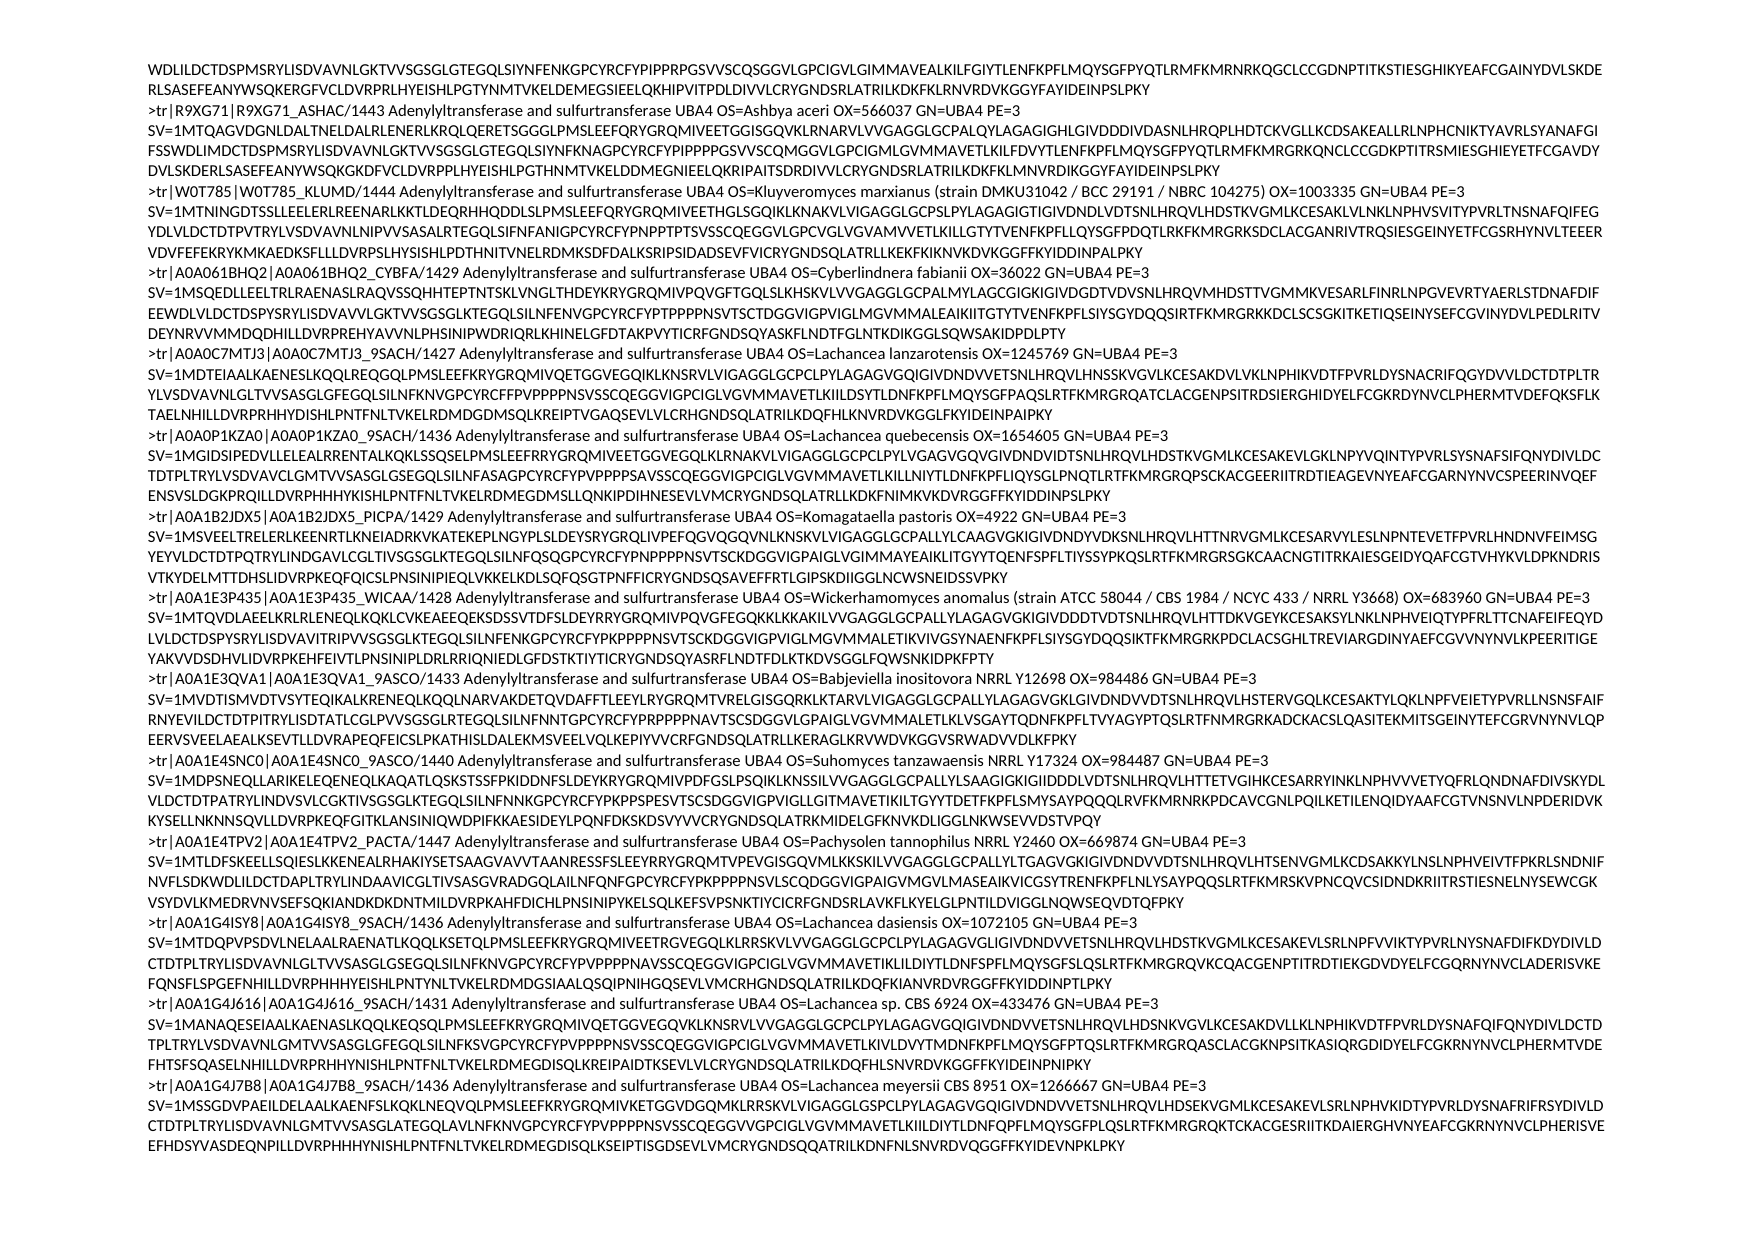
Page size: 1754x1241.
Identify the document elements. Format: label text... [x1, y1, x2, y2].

text >tr|A0A1E3QVA1|A0A1E3QVA1_9ASCO/1433 Adenylyltransferase and sulfurtransferase UBA4 OS=Babjeviella inositovora NRRL Y12698 OX=984486 GN=UBA4 PE=3 SV=1MVDTISMVDTVSYTEQIKALKRENEQLKQQLNARVAKDETQVDAFFTLEEYLRYGRQMTVRELGISGQRKLKTARVLVIGAGGLGCPALLYLAGAGVGKLGIVDNDVVDTSNLHRQVLHSTERVGQLKCESAKTYLQKLNPFVEIETYPVRLLNSNSFAIFRNYEVILDCTDTPITRYLISDTATLCGLPVVSGSGLRTEGQLSILNFNNTGPCYRCFYPRPPPPNAVTSCSDGGVLGPAIGLVGVMMALETLKLVSGAYTQDNFKPFLTVYAGYPTQSLRTFNMRGRKADCKACSLQASITEKMITSGEINYTEFCGRVNYNVLQPEERVSVEELAEALKSEVTLLDVRAPEQFEICSLPKATHISLDALEKMSVEELVQLKEPIYVVCRFGNDSQLATRLLKERAGLKRVWDVKGGVSRWADVVDLKFPKY [148, 668, 1606, 750]
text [148, 59, 1606, 100]
text >tr|A0A1E3P435|A0A1E3P435_WICAA/1428 Adenylyltransferase and sulfurtransferase UBA4 OS=Wickerhamomyces anomalus (strain ATCC 58044 / CBS 1984 / NCYC 433 / NRRL Y3668) OX=683960 GN=UBA4 PE=3 SV=1MTQVDLAEELKRLRLENEQLKQKLCVKEAEEQEKSDSSVTDFSLDEYRRYGRQMIVPQVGFEGQKKLKKAKILVVGAGGLGCPALLYLAGAGVGKIGIVDDDTVDTSNLHRQVLHTTDKVGEYKCESAKSYLNKLNPHVEIQTYPFRLTTCNAFEIFEQYDLVLDCTDSPYSRYLISDVAVITRIPVVSGSGLKTEGQLSILNFENKGPCYRCFYPKPPPPNSVTSCKDGGVIGPVIGLMGVMMALETIKVIVGSYNAENFKPFLSIYSGYDQQSIKTFKMRGRKPDCLACSGHLTREVIARGDINYAEFCGVVNYNVLKPEERITIGEYAKVVDSDHVLIDVRPKEHFEIVTLPNSINIPLDRLRRIQNIEDLGFDSTKTIYTICRYGNDSQYASRFLNDTFDLKTKDVSGGLFQWSNKIDPKFPTY [148, 587, 1606, 668]
text >tr|A0A0P1KZA0|A0A0P1KZA0_9SACH/1436 Adenylyltransferase and sulfurtransferase UBA4 OS=Lachancea quebecensis OX=1654605 GN=UBA4 PE=3 SV=1MGIDSIPEDVLLELEALRRENTALKQKLSSQSELPMSLEEFRRYGRQMIVEETGGVEGQLKLRNAKVLVIGAGGLGCPCLPYLVGAGVGQVGIVDNDVIDTSNLHRQVLHDSTKVGMLKCESAKEVLGKLNPYVQINTYPVRLSYSNAFSIFQNYDIVLDCTDTPLTRYLVSDVAVCLGMTVVSASGLGSEGQLSILNFASAGPCYRCFYPVPPPPSAVSSCQEGGVIGPCIGLVGVMMAVETLKILLNIYTLDNFKPFLIQYSGLPNQTLRTFKMRGRQPSCKACGEERIITRDTIEAGEVNYEAFCGARNYNVCSPEERINVQEFENSVSLDGKPRQILLDVRPHHHYKISHLPNTFNLTVKELRDMEGDMSLLQNKIPDIHNESEVLVMCRYGNDSQLATRLLKDKFNIMKVKDVRGGFFKYIDDINPSLPKY [148, 425, 1606, 506]
text >tr|A0A0C7MTJ3|A0A0C7MTJ3_9SACH/1427 Adenylyltransferase and sulfurtransferase UBA4 OS=Lachancea lanzarotensis OX=1245769 GN=UBA4 PE=3 SV=1MDTEIAALKAENESLKQQLREQGQLPMSLEEFKRYGRQMIVQETGGVEGQIKLKNSRVLVIGAGGLGCPCLPYLAGAGVGQIGIVDNDVVETSNLHRQVLHNSSKVGVLKCESAKDVLVKLNPHIKVDTFPVRLDYSNACRIFQGYDVVLDCTDTPLTRYLVSDVAVNLGLTVVSASGLGFEGQLSILNFKNVGPCYRCFFPVPPPPNSVSSCQEGGVIGPCIGLVGVMMAVETLKIILDSYTLDNFKPFLMQYSGFPAQSLRTFKMRGRQATCLACGENPSITRDSIERGHIDYELFCGKRDYNVCLPHERMTVDEFQKSFLKTAELNHILLDVRPRHHYDISHLPNTFNLTVKELRDMDGDMSQLKREIPTVGAQSEVLVLCRHGNDSQLATRILKDQFHLKNVRDVKGGLFKYIDEINPAIPKY [148, 343, 1606, 425]
text >tr|A0A1G4J7B8|A0A1G4J7B8_9SACH/1436 Adenylyltransferase and sulfurtransferase UBA4 OS=Lachancea meyersii CBS 8951 OX=1266667 GN=UBA4 PE=3 SV=1MSSGDVPAEILDELAALKAENFSLKQKLNEQVQLPMSLEEFKRYGRQMIVKETGGVDGQMKLRRSKVLVIGAGGLGSPCLPYLAGAGVGQIGIVDNDVVETSNLHRQVLHDSEKVGMLKCESAKEVLSRLNPHVKIDTYPVRLDYSNAFRIFRSYDIVLDCTDTPLTRYLISDVAVNLGMTVVSASGLATEGQLAVLNFKNVGPCYRCFYPVPPPPNSVSSCQEGGVVGPCIGLVGVMMAVETLKIILDIYTLDNFQPFLMQYSGFPLQSLRTFKMRGRQKTCKACGESRIITKDAIERGHVNYEAFCGKRNYNVCLPHERISVEEFHDSYVASDEQNPILLDVRPHHHYNISHLPNTFNLTVKELRDMEGDISQLKSEIPTISGDSEVLVMCRYGNDSQQATRILKDNFNLSNVRDVQGGFFKYIDEVNPKLPKY [148, 1075, 1606, 1156]
text >tr|A0A1B2JDX5|A0A1B2JDX5_PICPA/1429 Adenylyltransferase and sulfurtransferase UBA4 OS=Komagataella pastoris OX=4922 GN=UBA4 PE=3 SV=1MSVEELTRELERLKEENRTLKNEIADRKVKATEKEPLNGYPLSLDEYSRYGRQLIVPEFQGVQGQVNLKNSKVLVIGAGGLGCPALLYLCAAGVGKIGIVDNDYVDKSNLHRQVLHTTNRVGMLKCESARVYLESLNPNTEVETFPVRLHNDNVFEIMSGYEYVLDCTDTPQTRYLINDGAVLCGLTIVSGSGLKTEGQLSILNFQSQGPCYRCFYPNPPPPNSVTSCKDGGVIGPAIGLVGIMMAYEAIKLITGYYTQENFSPFLTIYSSYPKQSLRTFKMRGRSGKCAACNGTITRKAIESGEIDYQAFCGTVHYKVLDPKNDRISVTKYDELMTTDHSLIDVRPKEQFQICSLPNSINIPIEQLVKKELKDLSQFQSGTPNFFICRYGNDSQSAVEFFRTLGIPSKDIIGGLNCWSNEIDSSVPKY [148, 506, 1606, 587]
text >tr|A0A1E4SNC0|A0A1E4SNC0_9ASCO/1440 Adenylyltransferase and sulfurtransferase UBA4 OS=Suhomyces tanzawaensis NRRL Y17324 OX=984487 GN=UBA4 PE=3 SV=1MDPSNEQLLARIKELEQENEQLKAQATLQSKSTSSFPKIDDNFSLDEYKRYGRQMIVPDFGSLPSQIKLKNSSILVVGAGGLGCPALLYLSAAGIGKIGIIDDDLVDTSNLHRQVLHTTETVGIHKCESARRYINKLNPHVVVETYQFRLQNDNAFDIVSKYDLVLDCTDTPATRYLINDVSVLCGKTIVSGSGLKTEGQLSILNFNNKGPCYRCFYPKPPSPESVTSCSDGGVIGPVIGLLGITMAVETIKILTGYYTDETFKPFLSMYSAYPQQQLRVFKMRNRKPDCAVCGNLPQILKETILENQIDYAAFCGTVNSNVLNPDERIDVKKYSELLNKNNSQVLLDVRPKEQFGITKLANSINIQWDPIFKKAESIDEYLPQNFDKSKDSVYVVCRYGNDSQLATRKMIDELGFKNVKDLIGGLNKWSEVVDSTVPQY [148, 750, 1606, 831]
text >tr|A0A1G4J616|A0A1G4J616_9SACH/1431 Adenylyltransferase and sulfurtransferase UBA4 OS=Lachancea sp. CBS 6924 OX=433476 GN=UBA4 PE=3 SV=1MANAQESEIAALKAENASLKQQLKEQSQLPMSLEEFKRYGRQMIVQETGGVEGQVKLKNSRVLVVGAGGLGCPCLPYLAGAGVGQIGIVDNDVVETSNLHRQVLHDSNKVGVLKCESAKDVLLKLNPHIKVDTFPVRLDYSNAFQIFQNYDIVLDCTDTPLTRYLVSDVAVNLGMTVVSASGLGFEGQLSILNFKSVGPCYRCFYPVPPPPNSVSSCQEGGVIGPCIGLVGVMMAVETLKIVLDVYTMDNFKPFLMQYSGFPTQSLRTFKMRGRQASCLACGKNPSITKASIQRGDIDYELFCGKRNYNVCLPHERMTVDEFHTSFSQASELNHILLDVRPRHHYNISHLPNTFNLTVKELRDMEGDISQLKREIPAIDTKSEVLVLCRYGNDSQLATRILKDQFHLSNVRDVKGGFFKYIDEINPNIPKY [148, 993, 1606, 1075]
text >tr|R9XG71|R9XG71_ASHAC/1443 Adenylyltransferase and sulfurtransferase UBA4 OS=Ashbya aceri OX=566037 GN=UBA4 PE=3 SV=1MTQAGVDGNLDALTNELDALRLENERLKRQLQERETSGGGLPMSLEEFQRYGRQMIVEETGGISGQVKLRNARVLVVGAGGLGCPALQYLAGAGIGHLGIVDDDIVDASNLHRQPLHDTCKVGLLKCDSAKEALLRLNPHCNIKTYAVRLSYANAFGIFSSWDLIMDCTDSPMSRYLISDVAVNLGKTVVSGSGLGTEGQLSIYNFKNAGPCYRCFYPIPPPPGSVVSCQMGGVLGPCIGMLGVMMAVETLKILFDVYTLENFKPFLMQYSGFPYQTLRMFKMRGRKQNCLCCGDKPTITRSMIESGHIEYETFCGAVDYDVLSKDERLSASEFEANYWSQKGKDFVCLDVRPPLHYEISHLPGTHNMTVKELDDMEGNIEELQKRIPAITSDRDIVVLCRYGNDSRLATRILKDKFKLMNVRDIKGGYFAYIDEINPSLPKY [148, 100, 1606, 181]
text >tr|A0A1G4ISY8|A0A1G4ISY8_9SACH/1436 Adenylyltransferase and sulfurtransferase UBA4 OS=Lachancea dasiensis OX=1072105 GN=UBA4 PE=3 SV=1MTDQPVPSDVLNELAALRAENATLKQQLKSETQLPMSLEEFKRYGRQMIVEETRGVEGQLKLRRSKVLVVGAGGLGCPCLPYLAGAGVGLIGIVDNDVVETSNLHRQVLHDSTKVGMLKCESAKEVLSRLNPFVVIKTYPVRLNYSNAFDIFKDYDIVLDCTDTPLTRYLISDVAVNLGLTVVSASGLGSEGQLSILNFKNVGPCYRCFYPVPPPPNAVSSCQEGGVIGPCIGLVGVMMAVETIKLILDIYTLDNFSPFLMQYSGFSLQSLRTFKMRGRQVKCQACGENPTITRDTIEKGDVDYELFCGQRNYNVCLADERISVKEFQNSFLSPGEFNHILLDVRPHHHYEISHLPNTYNLTVKELRDMDGSIAALQSQIPNIHGQSEVLVMCRHGNDSQLATRILKDQFKIANVRDVRGGFFKYIDDINPTLPKY [148, 912, 1606, 993]
text >tr|A0A1E4TPV2|A0A1E4TPV2_PACTA/1447 Adenylyltransferase and sulfurtransferase UBA4 OS=Pachysolen tannophilus NRRL Y2460 OX=669874 GN=UBA4 PE=3 SV=1MTLDFSKEELLSQIESLKKENEALRHAKIYSETSAAGVAVVTAANRESSFSLEEYRRYGRQMTVPEVGISGQVMLKKSKILVVGAGGLGCPALLYLTGAGVGKIGIVDNDVVDTSNLHRQVLHTSENVGMLKCDSAKKYLNSLNPHVEIVTFPKRLSNDNIFNVFLSDKWDLILDCTDAPLTRYLINDAAVICGLTIVSASGVRADGQLAILNFQNFGPCYRCFYPKPPPPNSVLSCQDGGVIGPAIGVMGVLMASEAIKVICGSYTRENFKPFLNLYSAYPQQSLRTFKMRSKVPNCQVCSIDNDKRIITRSTIESNELNYSEWCGKVSYDVLKMEDRVNVSEFSQKIANDKDKDNTMILDVRPKAHFDICHLPNSINIPYKELSQLKEFSVPSNKTIYCICRFGNDSRLAVKFLKYELGLPNTILDVIGGLNQWSEQVDTQFPKY [148, 831, 1606, 912]
text >tr|W0T785|W0T785_KLUMD/1444 Adenylyltransferase and sulfurtransferase UBA4 OS=Kluyveromyces marxianus (strain DMKU31042 / BCC 29191 / NBRC 104275) OX=1003335 GN=UBA4 PE=3 SV=1MTNINGDTSSLLEELERLREENARLKKTLDEQRHHQDDLSLPMSLEEFQRYGRQMIVEETHGLSGQIKLKNAKVLVIGAGGLGCPSLPYLAGAGIGTIGIVDNDLVDTSNLHRQVLHDSTKVGMLKCESAKLVLNKLNPHVSVITYPVRLTNSNAFQIFEGYDLVLDCTDTPVTRYLVSDVAVNLNIPVVSASALRTEGQLSIFNFANIGPCYRCFYPNPPTPTSVSSCQEGGVLGPCVGLVGVAMVVETLKILLGTYTVENFKPFLLQYSGFPDQTLRKFKMRGRKSDCLACGANRIVTRQSIESGEINYETFCGSRHYNVLTEEERVDVFEFEKRYKMKAEDKSFLLLDVRPSLHYSISHLPDTHNITVNELRDMKSDFDALKSRIPSIDADSEVFVICRYGNDSQLATRLLKEKFKIKNVKDVKGGFFKYIDDINPALPKY [148, 181, 1606, 262]
text >tr|A0A061BHQ2|A0A061BHQ2_CYBFA/1429 Adenylyltransferase and sulfurtransferase UBA4 OS=Cyberlindnera fabianii OX=36022 GN=UBA4 PE=3 SV=1MSQEDLLEELTRLRAENASLRAQVSSQHHTEPTNTSKLVNGLTHDEYKRYGRQMIVPQVGFTGQLSLKHSKVLVVGAGGLGCPALMYLAGCGIGKIGIVDGDTVDVSNLHRQVMHDSTTVGMMKVESARLFINRLNPGVEVRTYAERLSTDNAFDIFEEWDLVLDCTDSPYSRYLISDVAVVLGKTVVSGSGLKTEGQLSILNFENVGPCYRCFYPTPPPPNSVTSCTDGGVIGPVIGLMGVMMALEAIKIITGTYTVENFKPFLSIYSGYDQQSIRTFKMRGRKKDCLSCSGKITKETIQSEINYSEFCGVINYDVLPEDLRITVDEYNRVVMMDQDHILLDVRPREHYAVVNLPHSINIPWDRIQRLKHINELGFDTAKPVYTICRFGNDSQYASKFLNDTFGLNTKDIKGGLSQWSAKIDPDLPTY [148, 262, 1606, 343]
